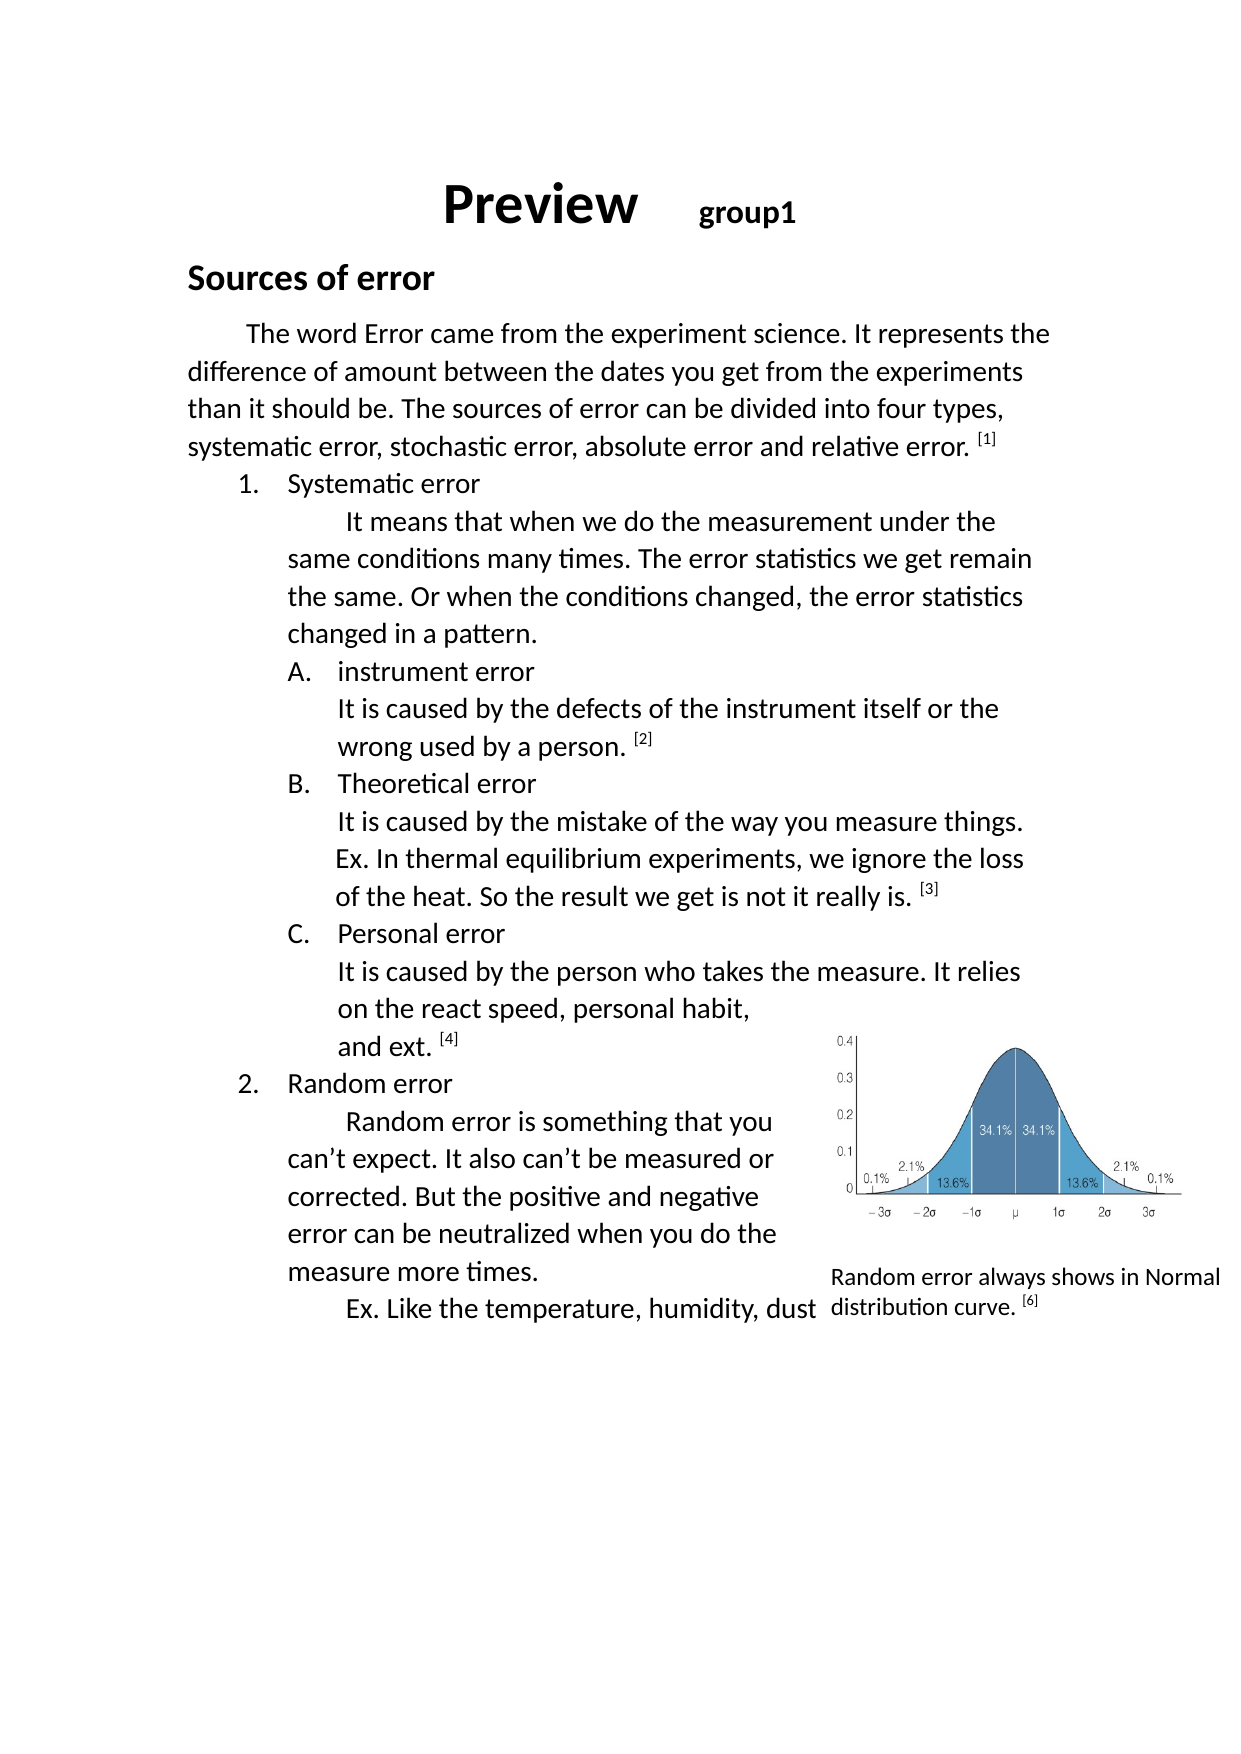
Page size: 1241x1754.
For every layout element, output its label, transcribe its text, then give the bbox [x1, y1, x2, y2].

list Random error is something that you can’t expect. It also can’t be measured or corrected. But the positive and negative error can be neutralized when you do the measure more times. [287, 1102, 1053, 1289]
picture [821, 1025, 1204, 1232]
list Theoretical error [287, 764, 1053, 802]
list instrument error [287, 652, 1053, 689]
list It is caused by the mistake of the way you measure things. [337, 802, 1053, 839]
list Systematic error [237, 464, 1053, 502]
list It is caused by the defects of the instrument itself or the wrong used by a person. [2] [337, 689, 1053, 764]
text Sources of error [187, 239, 1053, 314]
text Preview group1 [187, 164, 1053, 239]
text The word Error came from the experiment science. It represents the difference of amount between the dates you get from the experiments than it should be. The sources of error can be divided into four types, systematic error, stochastic error, absolute error and relative error. [1] [187, 314, 1053, 464]
list It is caused by the person who takes the measure. It relies on the react speed, personal habit, and ext. [4] [337, 952, 1053, 1064]
list Ex. In thermal equilibrium experiments, we ignore the loss of the heat. So the result we get is not it really is. [3] [335, 839, 1053, 914]
list It means that when we do the measurement under the same conditions many times. The error statistics we get remain the same. Or when the conditions changed, the error statistics changed in a pattern. [287, 502, 1053, 652]
list Random error [237, 1064, 821, 1102]
list Ex. Like the temperature, humidity, dust, and ext. [5] [287, 1289, 815, 1327]
list Personal error [287, 914, 1053, 952]
